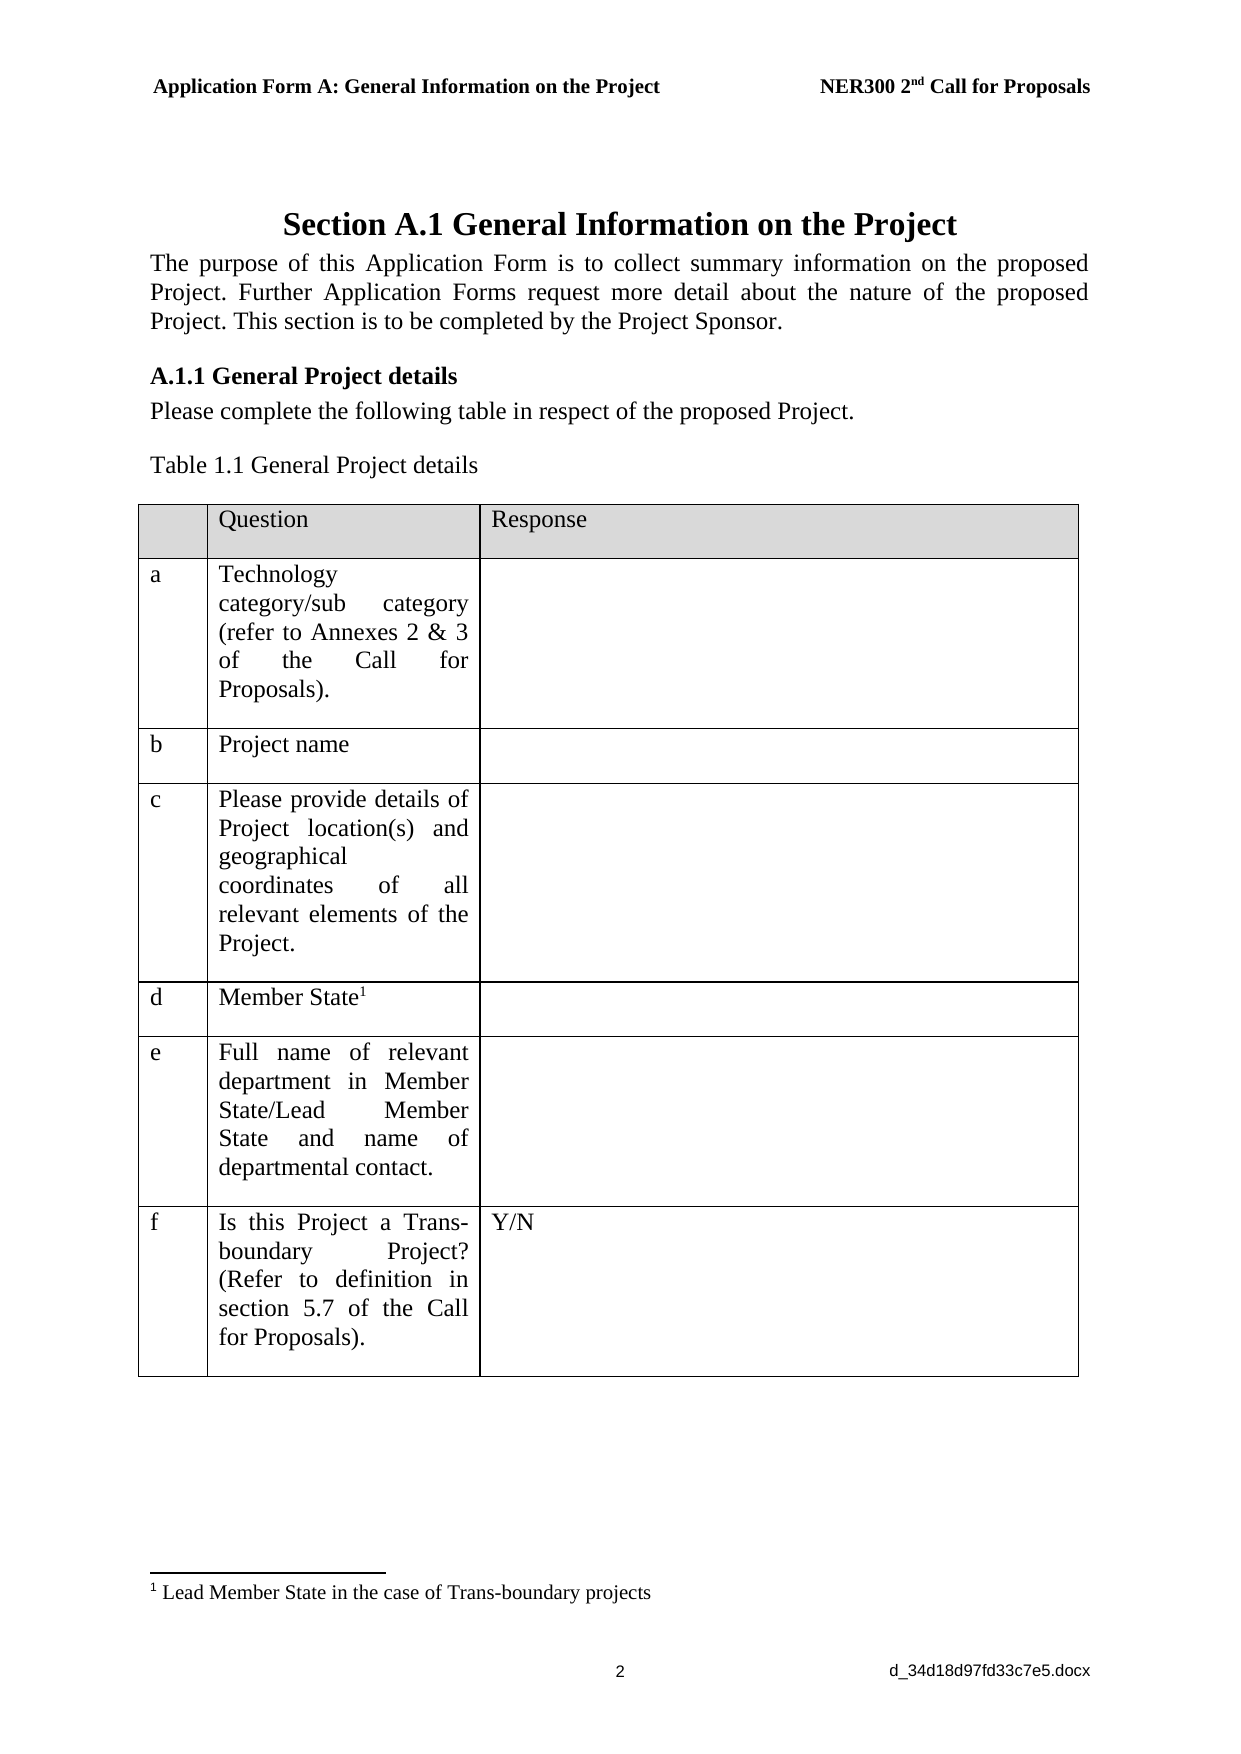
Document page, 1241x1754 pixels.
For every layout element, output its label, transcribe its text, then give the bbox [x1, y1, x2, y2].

table_cell [481, 983, 1078, 1036]
table_cell Y/N [481, 1207, 1078, 1376]
table_header [139, 505, 207, 558]
table_cell c [139, 784, 207, 981]
table_header Question [208, 505, 479, 558]
subtitle Section A.1 General Information on the Project [150, 204, 1090, 242]
text Please complete the following table in respect of the proposed Project. [150, 396, 1090, 425]
table_cell Technology category/sub category (refer to Annexes 2 & 3 of the Call for Proposals). [208, 559, 479, 728]
table_cell [481, 559, 1078, 728]
table_cell a [139, 559, 207, 728]
table_cell [208, 983, 479, 1036]
table_cell [481, 729, 1078, 783]
table_cell [481, 784, 1078, 981]
table_cell [481, 1037, 1078, 1206]
text The purpose of this Application Form is to collect summary information on the proposed Project. Further Application Forms request more detail about the nature of the proposed Project. This section is to be completed by the Project Sponsor. [150, 248, 1090, 334]
table_cell Is this Project a Trans-boundary Project? (Refer to definition in section 5.7 of the Call for Proposals). [208, 1207, 479, 1376]
table_cell b [139, 729, 207, 783]
table_cell f [139, 1207, 207, 1376]
table_cell d [139, 983, 207, 1036]
table_cell Full name of relevant department in Member State/Lead Member State and name of departmental contact. [208, 1037, 479, 1206]
table_cell Please provide details of Project location(s) and geographical coordinates of all relevant elements of the Project. [208, 784, 479, 981]
subtitle A.1.1 General Project details [150, 359, 1090, 390]
table_cell e [139, 1037, 207, 1206]
table_cell Project name [208, 729, 479, 783]
text Table 1.1 General Project details [150, 450, 1090, 478]
table_header Response [481, 505, 1078, 558]
